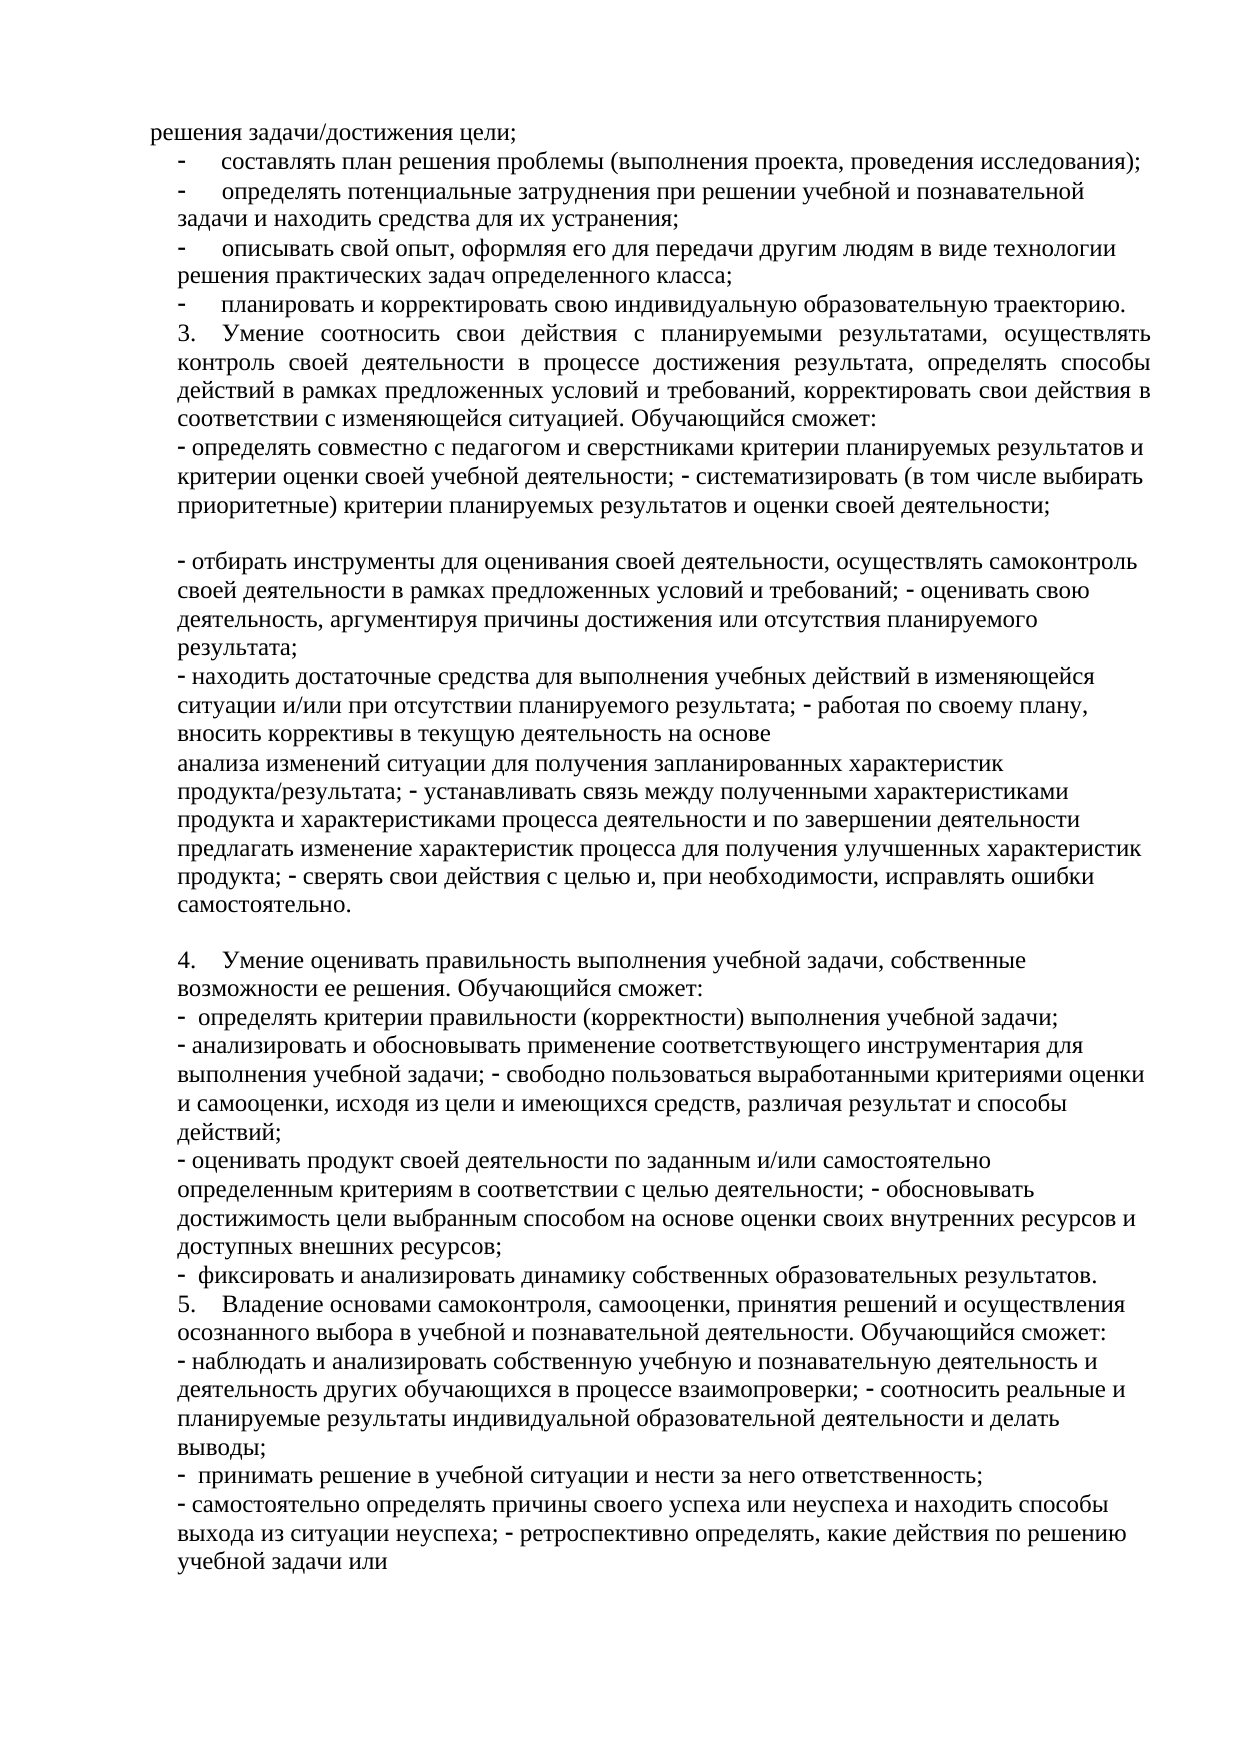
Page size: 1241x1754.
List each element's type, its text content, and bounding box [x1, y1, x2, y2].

text  определять критерии правильности (корректности) выполнения учебной задачи; [177, 1002, 1152, 1031]
text  фиксировать и анализировать динамику собственных образовательных результатов. [177, 1260, 1152, 1289]
list составлять план решения проблемы (выполнения проекта, проведения исследования); [177, 146, 1152, 174]
list Владение основами самоконтроля, самооценки, принятия решений и осуществления осознанного выбора в учебной и познавательной деятельности. Обучающийся сможет: [177, 1290, 1152, 1346]
text решения задачи/достижения цели; [150, 117, 1152, 146]
text  находить достаточные средства для выполнения учебных действий в изменяющейся ситуации и/или при отсутствии планируемого результата;  работая по своему плану, вносить коррективы в текущую деятельность на основе [177, 662, 1152, 747]
text  наблюдать и анализировать собственную учебную и познавательную деятельность и деятельность других обучающихся в процессе взаимопроверки;  соотносить реальные и планируемые результаты индивидуальной образовательной деятельности и делать выводы; [177, 1346, 1152, 1460]
list Умение оценивать правильность выполнения учебной задачи, собственные возможности ее решения. Обучающийся сможет: [177, 946, 1152, 1002]
text  анализировать и обосновывать применение соответствующего инструментария для выполнения учебной задачи;  свободно пользоваться выработанными критериями оценки и самооценки, исходя из цели и имеющихся средств, различая результат и способы действий; [177, 1031, 1152, 1145]
text анализа изменений ситуации для получения запланированных характеристик продукта/результата;  устанавливать связь между полученными характеристиками продукта и характеристиками процесса деятельности и по завершении деятельности предлагать изменение характеристик процесса для получения улучшенных характеристик продукта;  сверять свои действия с целью и, при необходимости, исправлять ошибки самостоятельно. [177, 748, 1152, 918]
text  оценивать продукт своей деятельности по заданным и/или самостоятельно определенным критериям в соответствии с целью деятельности;  обосновывать достижимость цели выбранным способом на основе оценки своих внутренних ресурсов и доступных внешних ресурсов; [177, 1146, 1152, 1260]
text  отбирать инструменты для оценивания своей деятельности, осуществлять самоконтроль своей деятельности в рамках предложенных условий и требований;  оценивать свою деятельность, аргументируя причины достижения или отсутствия планируемого результата; [177, 547, 1152, 661]
text  принимать решение в учебной ситуации и нести за него ответственность; [177, 1461, 1152, 1489]
list Умение соотносить свои действия с планируемыми результатами, осуществлять контроль своей деятельности в процессе достижения результата, определять способы действий в рамках предложенных условий и требований, корректировать свои действия в соответствии с изменяющейся ситуацией. Обучающийся сможет: [177, 319, 1152, 432]
text  определять совместно с педагогом и сверстниками критерии планируемых результатов и критерии оценки своей учебной деятельности;  систематизировать (в том числе выбирать приоритетные) критерии планируемых результатов и оценки своей деятельности; [177, 432, 1152, 519]
list планировать и корректировать свою индивидуальную образовательную траекторию. [177, 289, 1152, 318]
list определять потенциальные затруднения при решении учебной и познавательной задачи и находить средства для их устранения; [177, 178, 1152, 232]
list описывать свой опыт, оформляя его для передачи другим людям в виде технологии решения практических задач определенного класса; [177, 235, 1152, 289]
text  самостоятельно определять причины своего успеха или неуспеха и находить способы выхода из ситуации неуспеха;  ретроспективно определять, какие действия по решению учебной задачи или [177, 1489, 1152, 1575]
